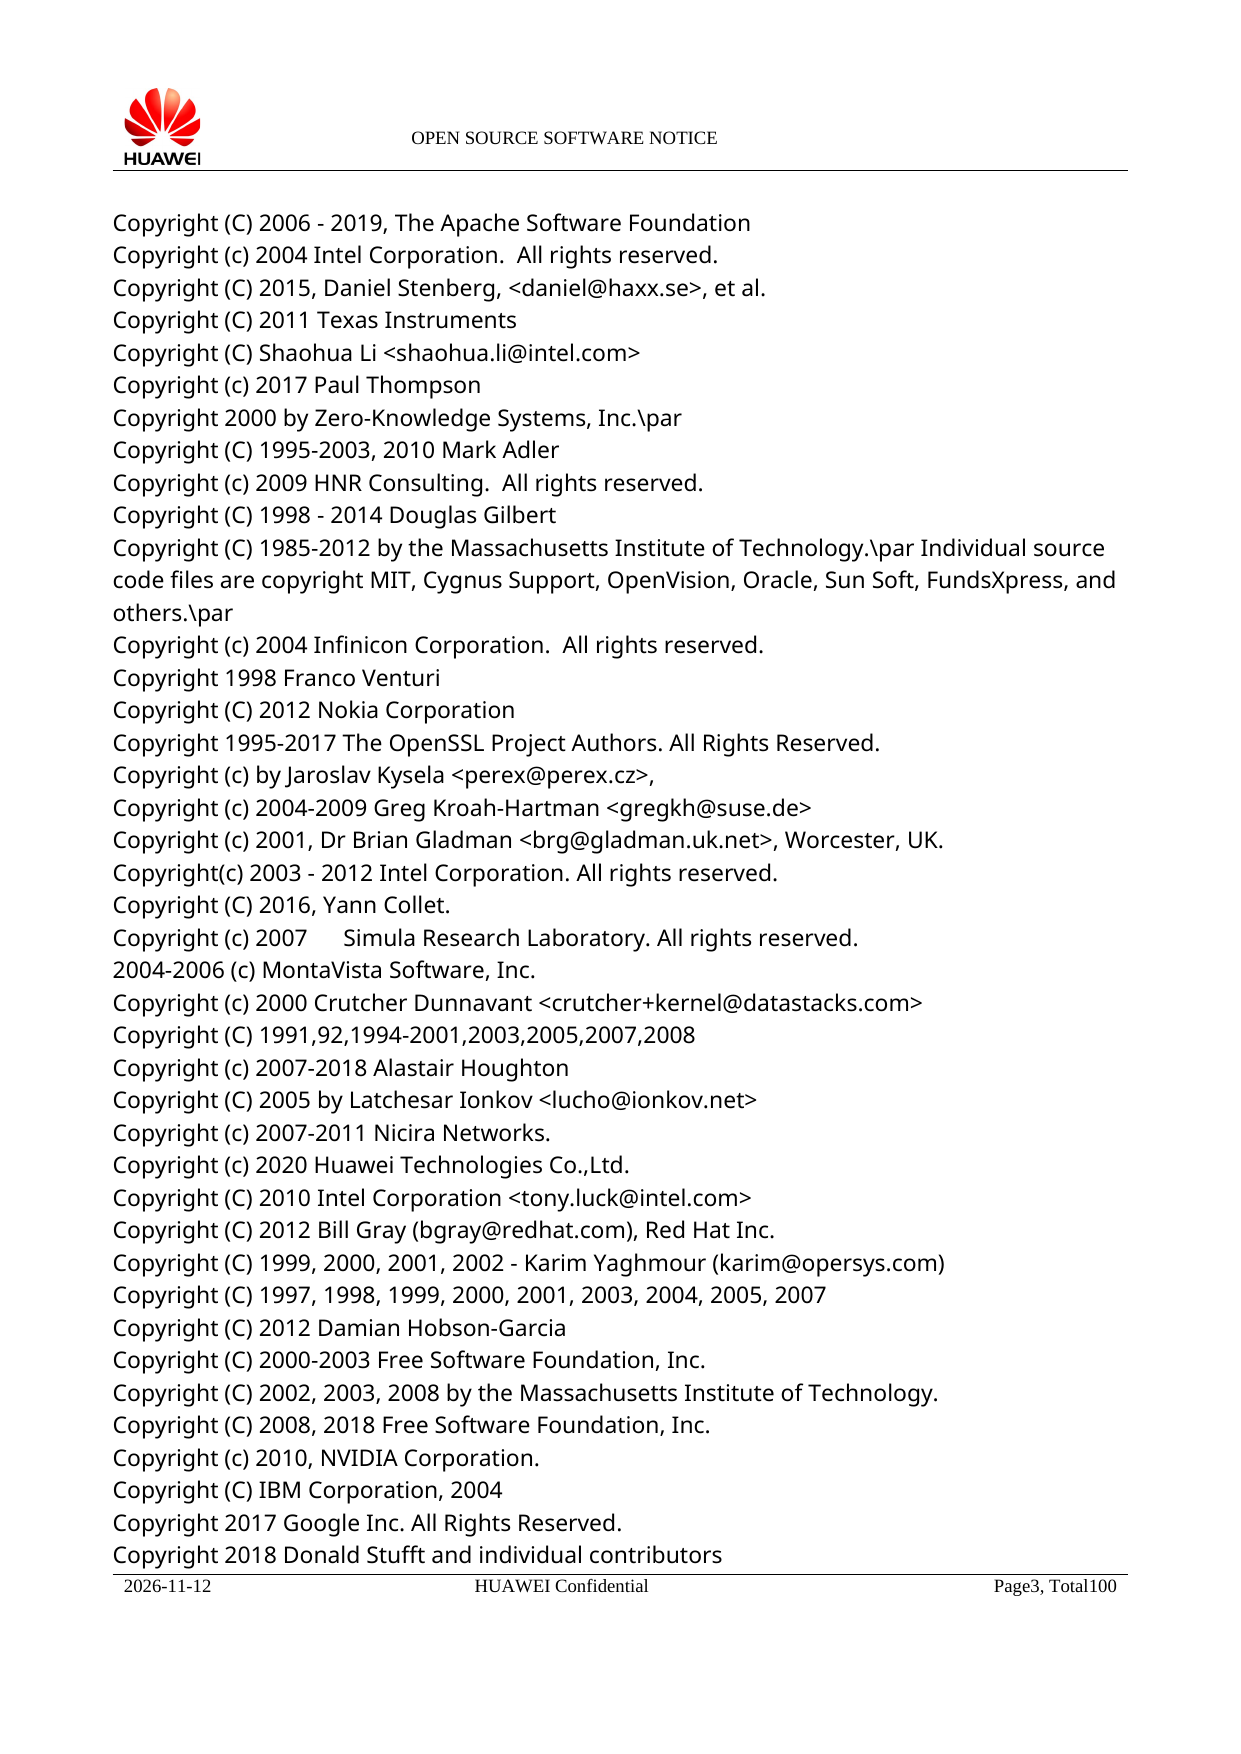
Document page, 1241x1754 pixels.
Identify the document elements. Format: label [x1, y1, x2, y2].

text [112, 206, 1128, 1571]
picture [124, 88, 201, 165]
